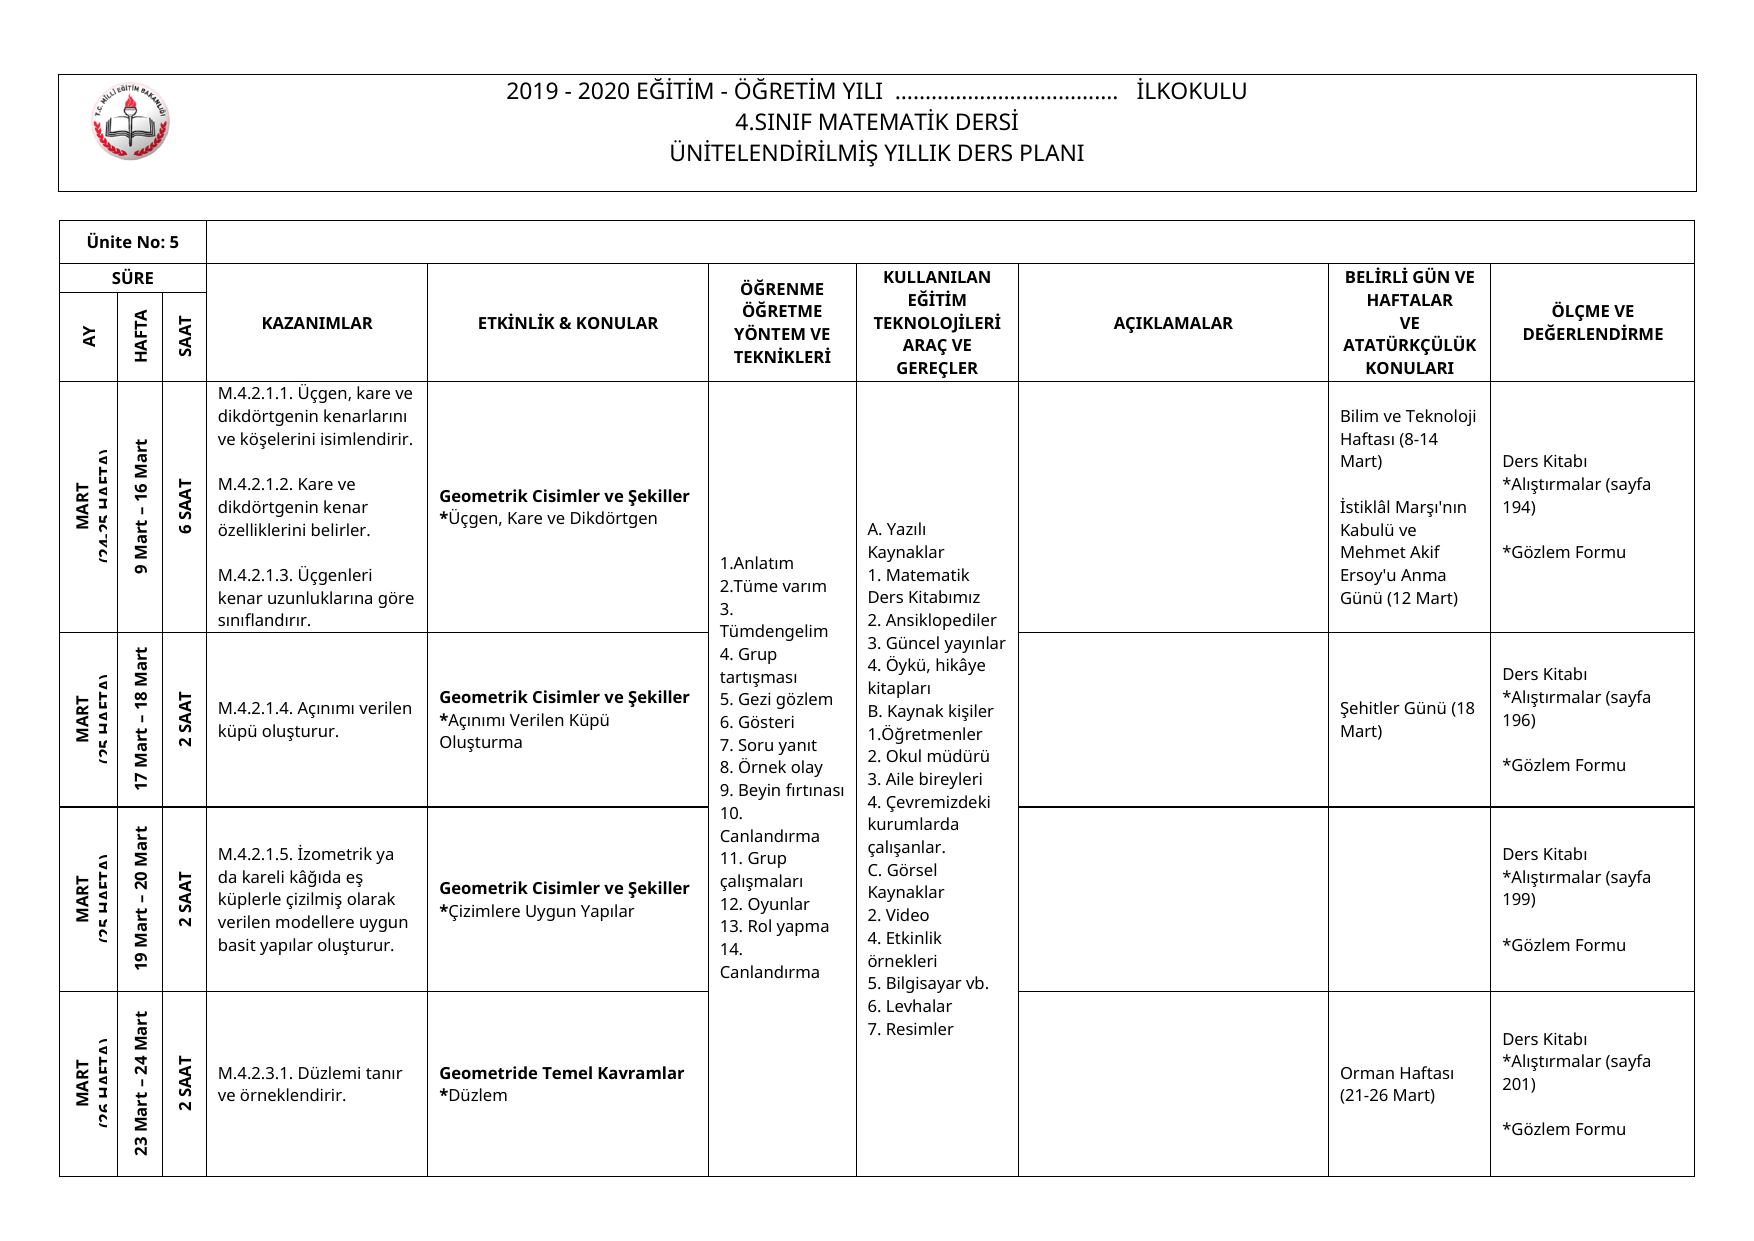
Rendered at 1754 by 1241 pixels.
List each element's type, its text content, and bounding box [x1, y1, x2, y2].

table_cell A. Yazılı Kaynaklar 1. Matematik Ders Kitabımız 2. Ansiklopediler 3. Güncel yayınlar 4. Öykü, hikâye kitapları B. Kaynak kişiler 1.Öğretmenler 2. Okul müdürü 3. Aile bireyleri 4. Çevremizdeki kurumlarda çalışanlar. C. Görsel Kaynaklar 2. Video 4. Etkinlik örnekleri 5. Bilgisayar vb. 6. Levhalar 7. Resimler [857, 382, 1018, 1176]
table_cell MART (25.HAFTA) [60, 808, 117, 991]
table_cell Bilim ve Teknoloji Haftası (8-14 Mart) İstiklâl Marşı'nın Kabulü ve Mehmet Akif Ersoy'u Anma Günü (12 Mart) [1329, 382, 1490, 632]
table_cell M.4.2.3.1. Düzlemi tanır ve örneklendirir. [207, 992, 427, 1176]
table_cell M.4.2.1.5. İzometrik ya da kareli kâğıda eş küplerle çizilmiş olarak verilen modellere uygun basit yapılar oluşturur. [207, 808, 427, 991]
table_cell Geometrik Cisimler ve Şekiller *Üçgen, Kare ve Dikdörtgen [428, 382, 708, 632]
table_cell MART (25.HAFTA) [60, 633, 117, 806]
table_cell 19 Mart – 20 Mart [118, 808, 162, 991]
table_cell SÜRE [60, 264, 206, 292]
table_cell M.4.2.1.4. Açınımı verilen küpü oluşturur. [207, 633, 427, 806]
table_cell Geometrik Cisimler ve Şekiller *Açınımı Verilen Küpü Oluşturma [428, 633, 708, 806]
table_cell KULLANILAN EĞİTİM TEKNOLOJİLERİ ARAÇ VE GEREÇLER [857, 264, 1018, 381]
table_cell HAFTA [118, 293, 162, 381]
table_cell Geometrik Cisimler ve Şekiller *Çizimlere Uygun Yapılar [428, 808, 708, 991]
table_cell [1019, 633, 1328, 806]
table_cell ÖĞRENME ÖĞRETME YÖNTEM VE TEKNİKLERİ [709, 264, 856, 381]
table_cell 2 SAAT [163, 992, 206, 1176]
table_cell ETKİNLİK & KONULAR [428, 264, 708, 381]
table_cell 17 Mart – 18 Mart [118, 633, 162, 806]
table_header Ünite No: 5 [60, 221, 206, 263]
table_cell 1.Anlatım 2.Tüme varım 3. Tümdengelim 4. Grup tartışması 5. Gezi gözlem 6. Gösteri 7. Soru yanıt 8. Örnek olay 9. Beyin fırtınası 10. Canlandırma 11. Grup çalışmaları 12. Oyunlar 13. Rol yapma 14. Canlandırma [709, 382, 856, 1176]
table_cell Ders Kitabı *Alıştırmalar (sayfa 201) *Gözlem Formu [1491, 992, 1694, 1176]
table_cell AY [60, 293, 117, 381]
table_cell [1019, 808, 1328, 991]
table_cell 9 Mart – 16 Mart [118, 382, 162, 632]
table_cell [1329, 808, 1490, 991]
table_cell M.4.2.1.1. Üçgen, kare ve dikdörtgenin kenarlarını ve köşelerini isimlendirir. M.4.2.1.2. Kare ve dikdörtgenin kenar özelliklerini belirler. M.4.2.1.3. Üçgenleri kenar uzunluklarına göre sınıflandırır. [207, 382, 427, 632]
picture [85, 77, 175, 167]
table_cell ÖLÇME VE DEĞERLENDİRME [1491, 264, 1694, 381]
table_cell Orman Haftası (21-26 Mart) [1329, 992, 1490, 1176]
table_cell Geometride Temel Kavramlar *Düzlem [428, 992, 708, 1176]
table_cell Şehitler Günü (18 Mart) [1329, 633, 1490, 806]
table_cell Ders Kitabı *Alıştırmalar (sayfa 194) *Gözlem Formu [1491, 382, 1694, 632]
table_cell AÇIKLAMALAR [1019, 264, 1328, 381]
table_cell SAAT [163, 293, 206, 381]
table_header [207, 221, 1694, 263]
table_cell 2 SAAT [163, 808, 206, 991]
table_cell 6 SAAT [163, 382, 206, 632]
table_cell MART (24-25.HAFTA) [60, 382, 117, 632]
table_cell Ders Kitabı *Alıştırmalar (sayfa 199) *Gözlem Formu [1491, 808, 1694, 991]
table_cell 23 Mart – 24 Mart [118, 992, 162, 1176]
table_cell Ders Kitabı *Alıştırmalar (sayfa 196) *Gözlem Formu [1491, 633, 1694, 806]
table_cell BELİRLİ GÜN VE HAFTALAR VE ATATÜRKÇÜLÜK KONULARI [1329, 264, 1490, 381]
table_cell [1019, 992, 1328, 1176]
table_cell 2 SAAT [163, 633, 206, 806]
table_cell KAZANIMLAR [207, 264, 427, 381]
table_cell [1019, 382, 1328, 632]
table_cell MART (26.HAFTA) [60, 992, 117, 1176]
